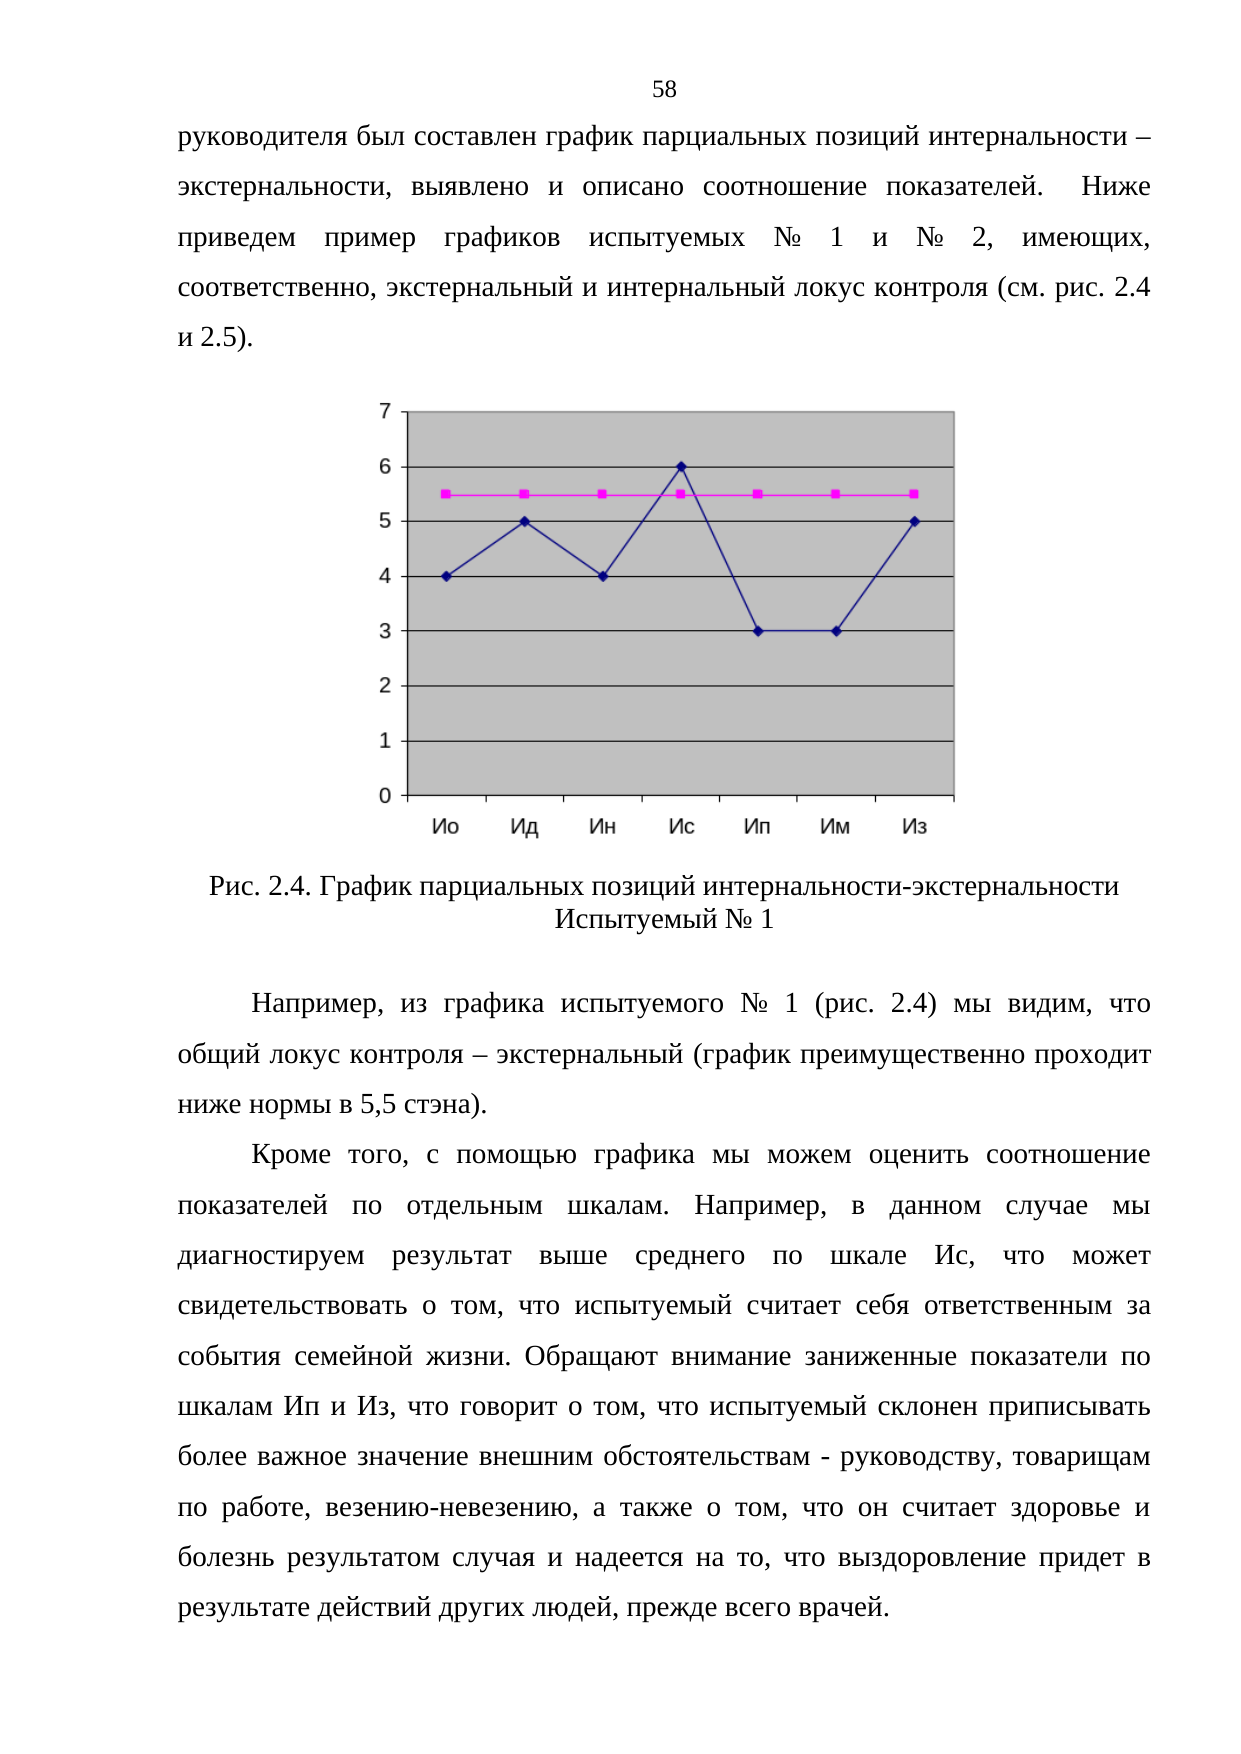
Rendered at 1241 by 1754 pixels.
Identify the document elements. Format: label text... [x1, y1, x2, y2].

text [177, 118, 1152, 353]
text Кроме того, с помощью графика мы можем оценить соотношение показателей по отдельным шкалам. Например, в данном случае мы диагностируем результат выше среднего по шкале Ис, что может свидетельствовать о том, что испытуемый считает себя ответственным за события семейной жизни. Обращают внимание заниженные показатели по шкалам Ип и Из, что говорит о том, что испытуемый склонен приписывать более важное значение внешним обстоятельствам - руководству, товарищам по работе, везению-невезению, а также о том, что он считает здоровье и болезнь результатом случая и надеется на то, что выздоровление придет в результате действий других людей, прежде всего врачей. [177, 1136, 1152, 1623]
text Например, из графика испытуемого № 1 (рис. 2.4) мы видим, что общий локус контроля – экстернальный (график преимущественно проходит ниже нормы в 5,5 стэна). [177, 986, 1152, 1120]
text Рис. 2.4. График парциальных позиций интернальности-экстернальности Испытуемый № 1 [177, 868, 1152, 935]
